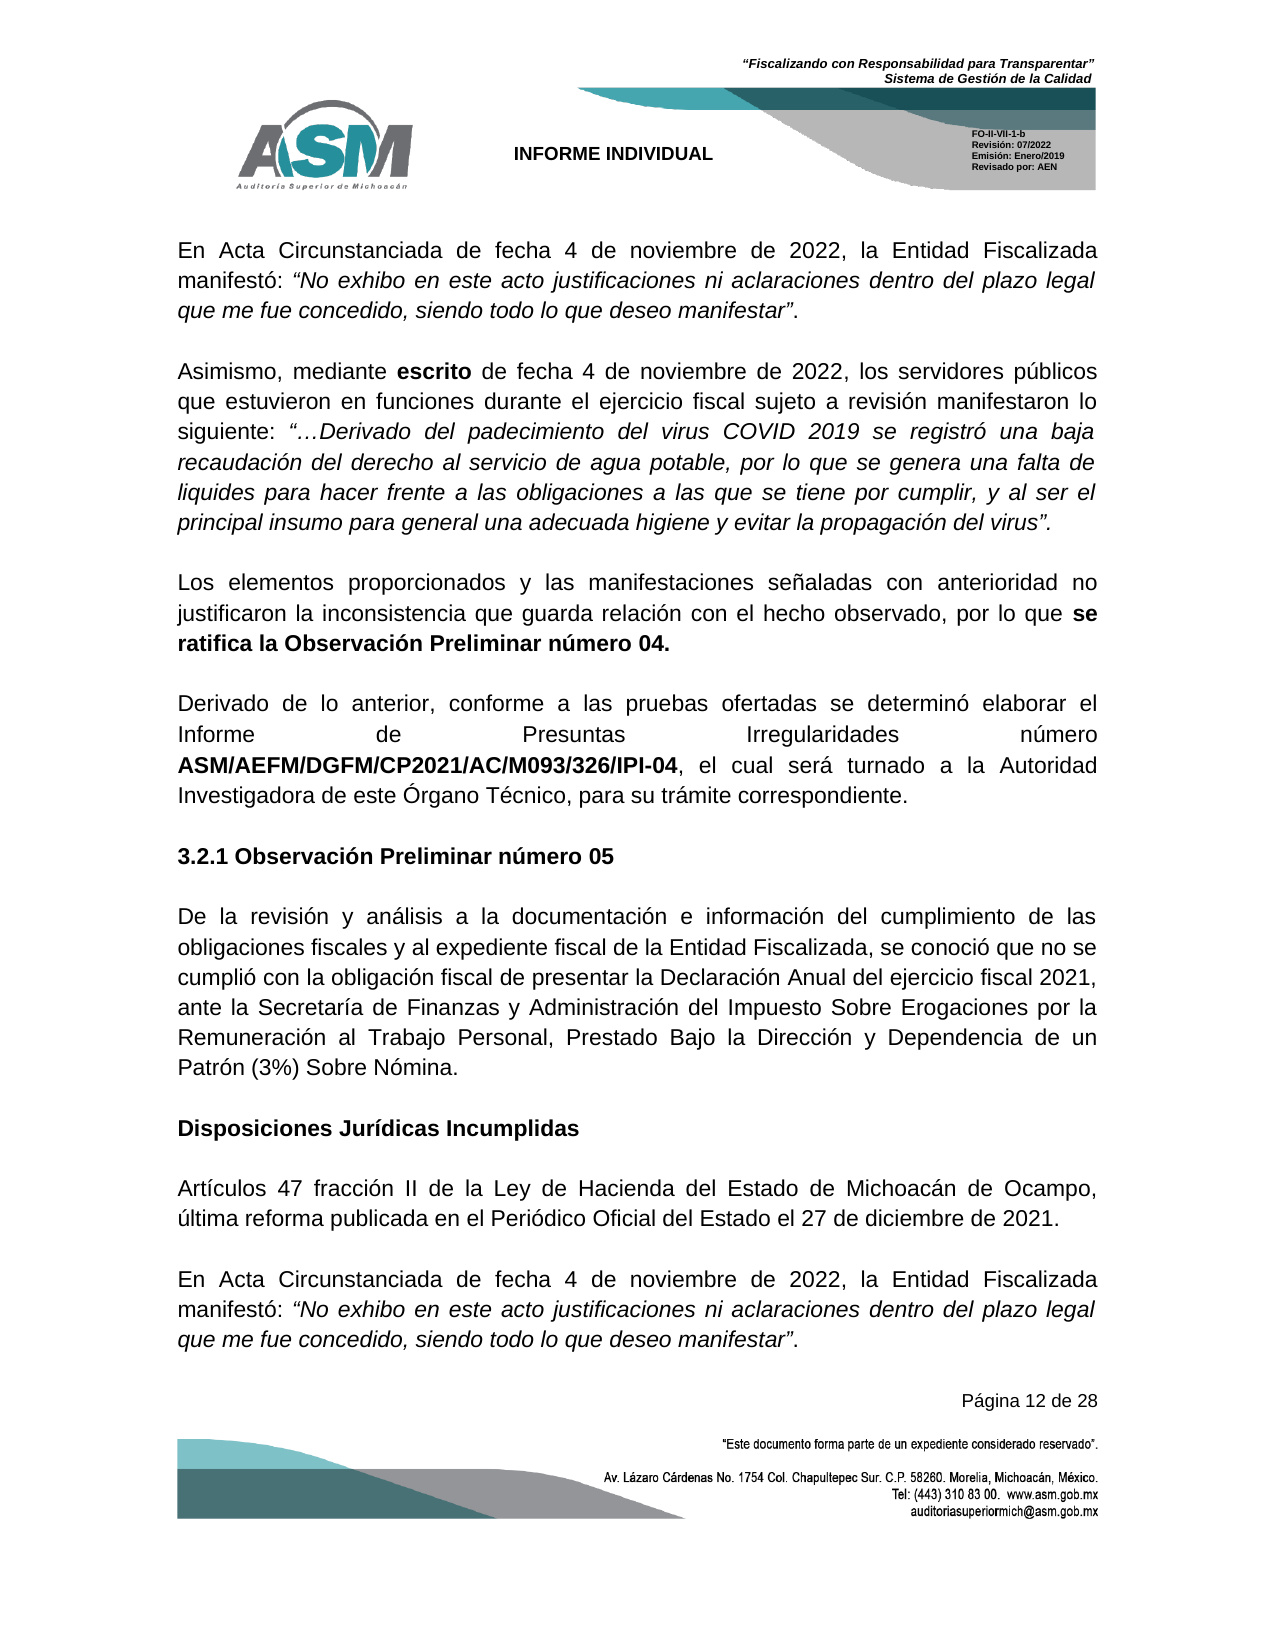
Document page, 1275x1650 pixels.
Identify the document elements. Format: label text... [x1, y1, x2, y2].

text Los elementos proporcionados y las manifestaciones señaladas con anterioridad no justificaron la inconsistencia que guarda relación con el hecho observado, por lo que se ratifica la Observación Preliminar número 04. [177, 569, 1098, 656]
text En Acta Circunstanciada de fecha 4 de noviembre de 2022, la Entidad Fiscalizada manifestó: “No exhibo en este acto justificaciones ni aclaraciones dentro del plazo legal que me fue concedido, siendo todo lo que deseo manifestar”. [177, 1266, 1098, 1352]
text Artículos 47 fracción II de la Ley de Hacienda del Estado de Michoacán de Ocampo, última reforma publicada en el Periódico Oficial del Estado el 27 de diciembre de 2021. [177, 1175, 1098, 1232]
picture [177, 1439, 1098, 1519]
text De la revisión y análisis a la documentación e información del cumplimiento de las obligaciones fiscales y al expediente fiscal de la Entidad Fiscalizada, se conoció que no se cumplió con la obligación fiscal de presentar la Declaración Anual del ejercicio fiscal 2021, ante la Secretaría de Finanzas y Administración del Impuesto Sobre Erogaciones por la Remuneración al Trabajo Personal, Prestado Bajo la Dirección y Dependencia de un Patrón (3%) Sobre Nómina. [177, 903, 1098, 1081]
text Disposiciones Jurídicas Incumplidas [177, 1115, 1098, 1141]
text Asimismo, mediante escrito de fecha 4 de noviembre de 2022, los servidores públicos que estuvieron en funciones durante el ejercicio fiscal sujeto a revisión manifestaron lo siguiente: “…Derivado del padecimiento del virus COVID 2019 se registró una baja recaudación del derecho al servicio de agua potable, por lo que se genera una falta de liquides para hacer frente a las obligaciones a las que se tiene por cumplir, y al ser el principal insumo para general una adecuada higiene y evitar la propagación del virus”. [177, 358, 1098, 535]
text En Acta Circunstanciada de fecha 4 de noviembre de 2022, la Entidad Fiscalizada manifestó: “No exhibo en este acto justificaciones ni aclaraciones dentro del plazo legal que me fue concedido, siendo todo lo que deseo manifestar”. [177, 237, 1098, 324]
list Derivado de lo anterior, conforme a las pruebas ofertadas se determinó elaborar el Informe de Presuntas Irregularidades número ASM/AEFM/DGFM/CP2021/AC/M093/326/IPI-04, el cual será turnado a la Autoridad Investigadora de este Órgano Técnico, para su trámite correspondiente. [177, 690, 1098, 809]
text 3.2.1 Observación Preliminar número 05 [177, 843, 1098, 869]
